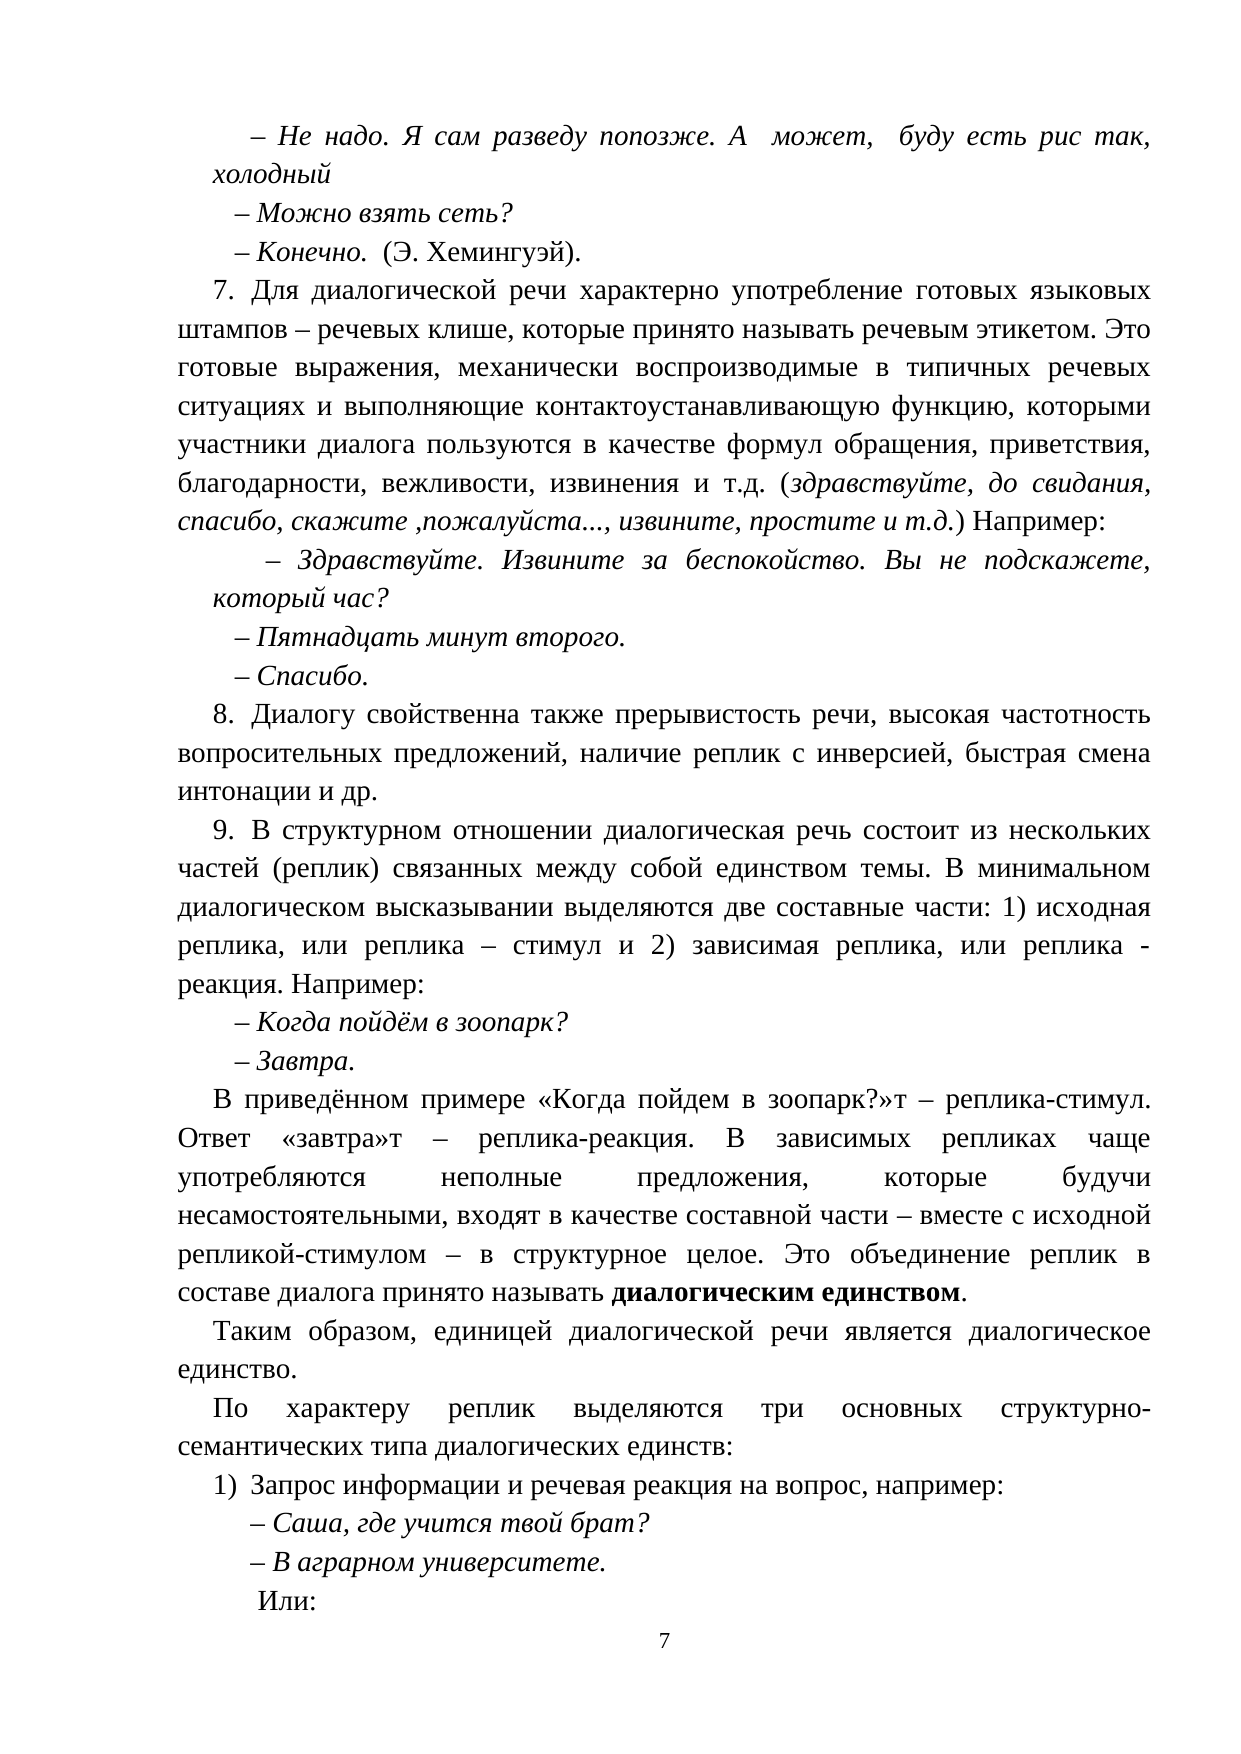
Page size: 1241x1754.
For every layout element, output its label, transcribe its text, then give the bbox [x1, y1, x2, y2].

list – Саша, где учится твой брат? [250, 1506, 1152, 1539]
list – Конечно. (Э. Хемингуэй). [213, 234, 1152, 267]
list По характеру реплик выделяются три основных структурно-семантических типа диалогических единств: [177, 1390, 1152, 1462]
list Диалогу свойственна также прерывистость речи, высокая частотность вопросительных предложений, наличие реплик с инверсией, быстрая смена интонации и др. [177, 696, 1152, 807]
list Таким образом, единицей диалогической речи является диалогическое единство. [177, 1313, 1152, 1385]
list В приведённом примере «Когда пойдем в зоопарк?»т – реплика-стимул. Ответ «завтра»т – реплика-реакция. В зависимых репликах чаще употребляются неполные предложения, которые будучи несамостоятельными, входят в качестве составной части – вместе с исходной репликой-стимулом – в структурное целое. Это объединение реплик в составе диалога принято называть диалогическим единством. [177, 1082, 1152, 1308]
list – Завтра. [213, 1043, 1152, 1077]
list Для диалогической речи характерно употребление готовых языковых штампов – речевых клише, которые принято называть речевым этикетом. Это готовые выражения, механически воспроизводимые в типичных речевых ситуациях и выполняющие контактоустанавливающую функцию, которыми участники диалога пользуются в качестве формул обращения, приветствия, благодарности, вежливости, извинения и т.д. (здравствуйте, до свидания, спасибо, скажите ,пожалуйста..., извините, простите и т.д.) Например: [177, 272, 1152, 537]
list В структурном отношении диалогическая речь состоит из нескольких частей (реплик) связанных между собой единством темы. В минимальном диалогическом высказывании выделяются две составные части: 1) исходная реплика, или реплика – стимул и 2) зависимая реплика, или реплика - реакция. Например: [177, 812, 1152, 999]
list – Здравствуйте. Извините за беспокойство. Вы не подскажете, который час? [213, 542, 1152, 614]
list – Спасибо. [213, 658, 1152, 691]
list Запрос информации и речевая реакция на вопрос, например: [213, 1467, 1152, 1501]
list – Можно взять сеть? [213, 195, 1152, 229]
list – Пятнадцать минут второго. [213, 619, 1152, 653]
list – Когда пойдём в зоопарк? [213, 1004, 1152, 1038]
list – Не надо. Я сам разведу попозже. А может, буду есть рис так, холодный [213, 118, 1152, 190]
list – В аграрном университете. [250, 1544, 1152, 1578]
list Или: [250, 1583, 1152, 1616]
